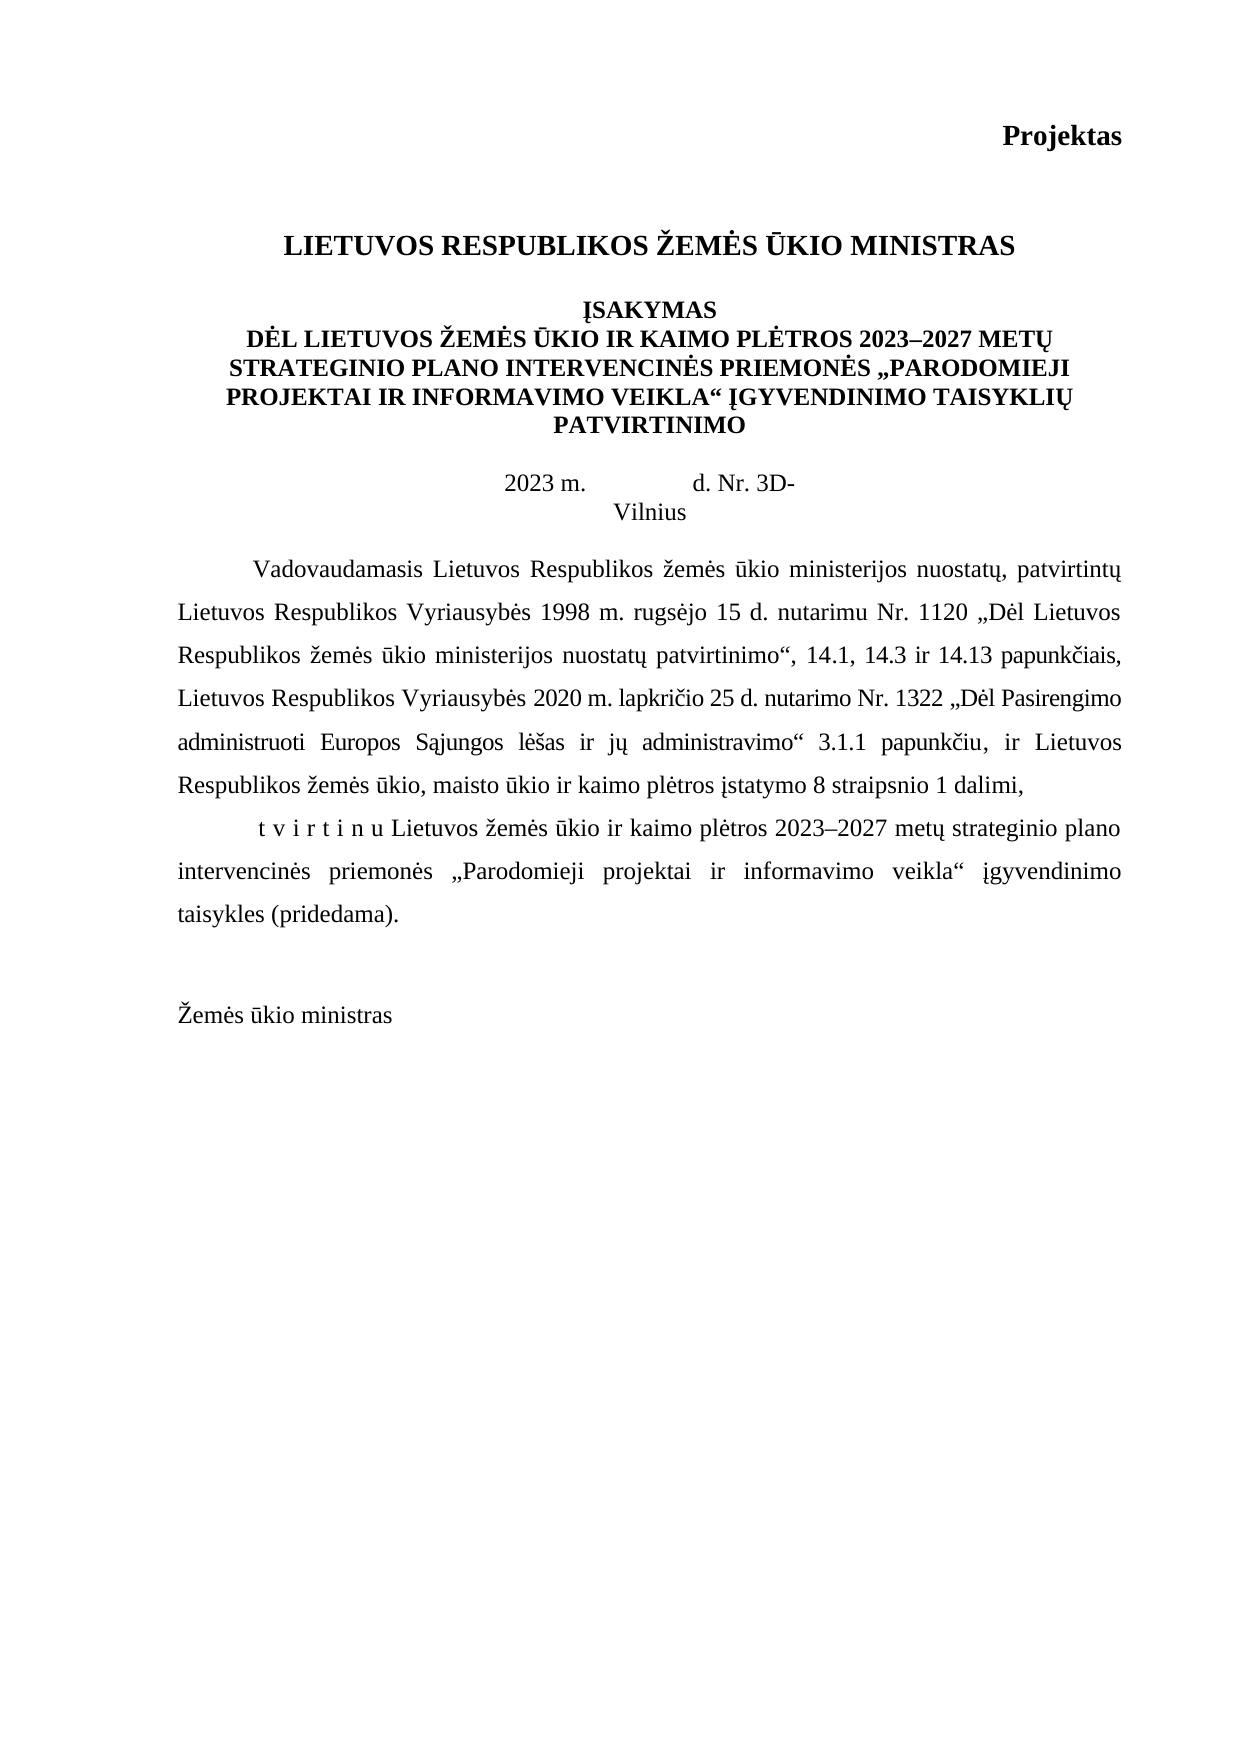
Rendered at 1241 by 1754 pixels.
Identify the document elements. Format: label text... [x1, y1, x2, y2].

text t v i r t i n u Lietuvos žemės ūkio ir kaimo plėtros 2023–2027 metų strateginio plano intervencinės priemonės „Parodomieji projektai ir informavimo veikla“ įgyvendinimo taisykles (pridedama). [177, 813, 1122, 928]
text DĖL LIETUVOS ŽEMĖS ŪKIO IR KAIMO PLĖTROS 2023–2027 METŲ STRATEGINIO PLANO INTERVENCINĖS PRIEMONĖS „parodomieJI projektaI ir informavimo veikla“ ĮGYVENDINIMO TAISYKLIŲ PATVIRTINIMO [177, 324, 1122, 439]
text Vadovaudamasis Lietuvos Respublikos žemės ūkio ministerijos nuostatų, patvirtintų Lietuvos Respublikos Vyriausybės 1998 m. rugsėjo 15 d. nutarimu Nr. 1120 „Dėl Lietuvos Respublikos žemės ūkio ministerijos nuostatų patvirtinimo“, 14.1, 14.3 ir 14.13 papunkčiais, Lietuvos Respublikos Vyriausybės 2020 m. lapkričio 25 d. nutarimo Nr. 1322 „Dėl Pasirengimo administruoti Europos Sąjungos lėšas ir jų administravimo“ 3.1.1 papunkčiu, ir Lietuvos Respublikos žemės ūkio, maisto ūkio ir kaimo plėtros įstatymo 8 straipsnio 1 dalimi, [177, 554, 1122, 798]
text Projektas [177, 118, 1122, 152]
text Vilnius [177, 497, 1122, 525]
text ĮSAKYMAS [177, 295, 1122, 324]
text Žemės ūkio ministras [177, 1000, 1122, 1028]
text LIETUVOS RESPUBLIKOS ŽEMĖS ŪKIO MINISTRAS [177, 228, 1122, 262]
text 2023 m. d. Nr. 3D- [177, 468, 1122, 497]
